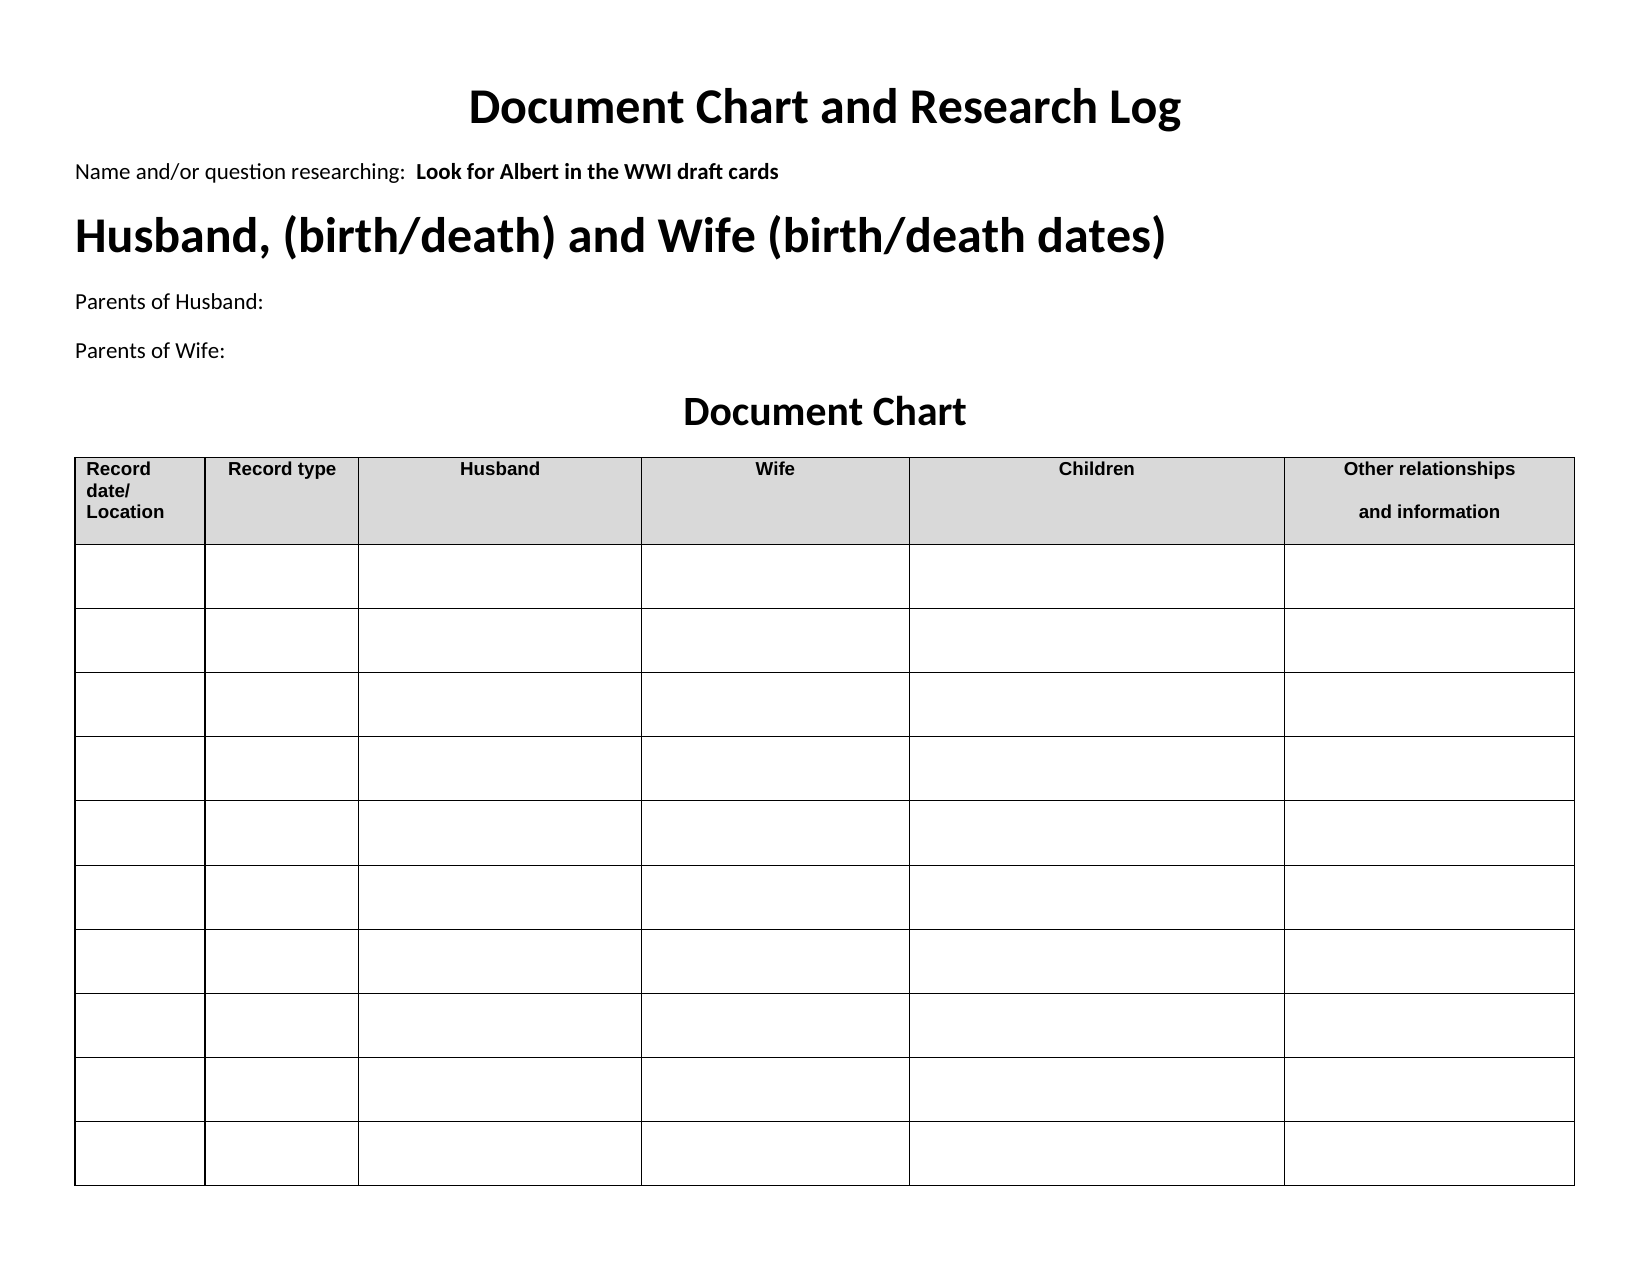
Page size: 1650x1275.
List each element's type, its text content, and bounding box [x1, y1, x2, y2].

table_header Husband [359, 458, 641, 544]
table_cell [76, 1058, 204, 1121]
table_cell [642, 801, 909, 864]
table_cell [206, 1058, 358, 1121]
table_cell [359, 994, 641, 1057]
table_cell [910, 1058, 1284, 1121]
table_cell [206, 930, 358, 993]
table_cell [1285, 994, 1574, 1057]
table_cell [1285, 1122, 1574, 1185]
table_cell [1285, 673, 1574, 736]
table_cell [642, 994, 909, 1057]
table_cell [642, 866, 909, 929]
text Parents of Husband: [75, 287, 1575, 315]
table_cell [1285, 737, 1574, 800]
table_cell [642, 609, 909, 672]
table_cell [76, 737, 204, 800]
table_cell [206, 801, 358, 864]
table_cell [359, 737, 641, 800]
text Document Chart [75, 385, 1575, 436]
table_cell [359, 1058, 641, 1121]
table_cell [642, 1058, 909, 1121]
table_cell [910, 1122, 1284, 1185]
table_cell [359, 801, 641, 864]
table_cell [359, 545, 641, 608]
table_header Wife [642, 458, 909, 544]
table_cell [206, 866, 358, 929]
table_cell [910, 801, 1284, 864]
table_cell [1285, 1058, 1574, 1121]
table_cell [206, 545, 358, 608]
table_cell [1285, 801, 1574, 864]
table_cell [1285, 866, 1574, 929]
table_cell [76, 1122, 204, 1185]
table_cell [910, 609, 1284, 672]
table_cell [1285, 609, 1574, 672]
table_cell [206, 994, 358, 1057]
table_header Other relationships and information [1285, 458, 1574, 544]
table_header Children [910, 458, 1284, 544]
table_cell [76, 609, 204, 672]
table_cell [359, 673, 641, 736]
table_cell [1285, 545, 1574, 608]
table_cell [76, 673, 204, 736]
table_cell [910, 930, 1284, 993]
text Parents of Wife: [75, 336, 1575, 364]
table_cell [642, 737, 909, 800]
text Husband, (birth/death) and Wife (birth/death dates) [75, 204, 1575, 265]
table_cell [359, 1122, 641, 1185]
table_cell [359, 866, 641, 929]
table_cell [642, 930, 909, 993]
table_cell [76, 866, 204, 929]
table_cell [206, 1122, 358, 1185]
text Document Chart and Research Log [75, 75, 1575, 136]
table_cell [76, 994, 204, 1057]
table_cell [76, 930, 204, 993]
table_cell [76, 801, 204, 864]
table_cell [642, 673, 909, 736]
table_cell [1285, 930, 1574, 993]
table_cell [642, 545, 909, 608]
table_cell [206, 609, 358, 672]
table_cell [910, 673, 1284, 736]
text Name and/or question researching: Look for Albert in the WWI draft cards [75, 157, 1575, 186]
table_cell [642, 1122, 909, 1185]
table_cell [910, 866, 1284, 929]
table_cell [359, 930, 641, 993]
table_cell [359, 609, 641, 672]
table_cell [206, 673, 358, 736]
table_header Record type [206, 458, 358, 544]
table_cell [206, 737, 358, 800]
table_cell [76, 545, 204, 608]
table_header Record date/ Location [76, 458, 204, 544]
table_cell [910, 737, 1284, 800]
table_cell [910, 545, 1284, 608]
table_cell [910, 994, 1284, 1057]
